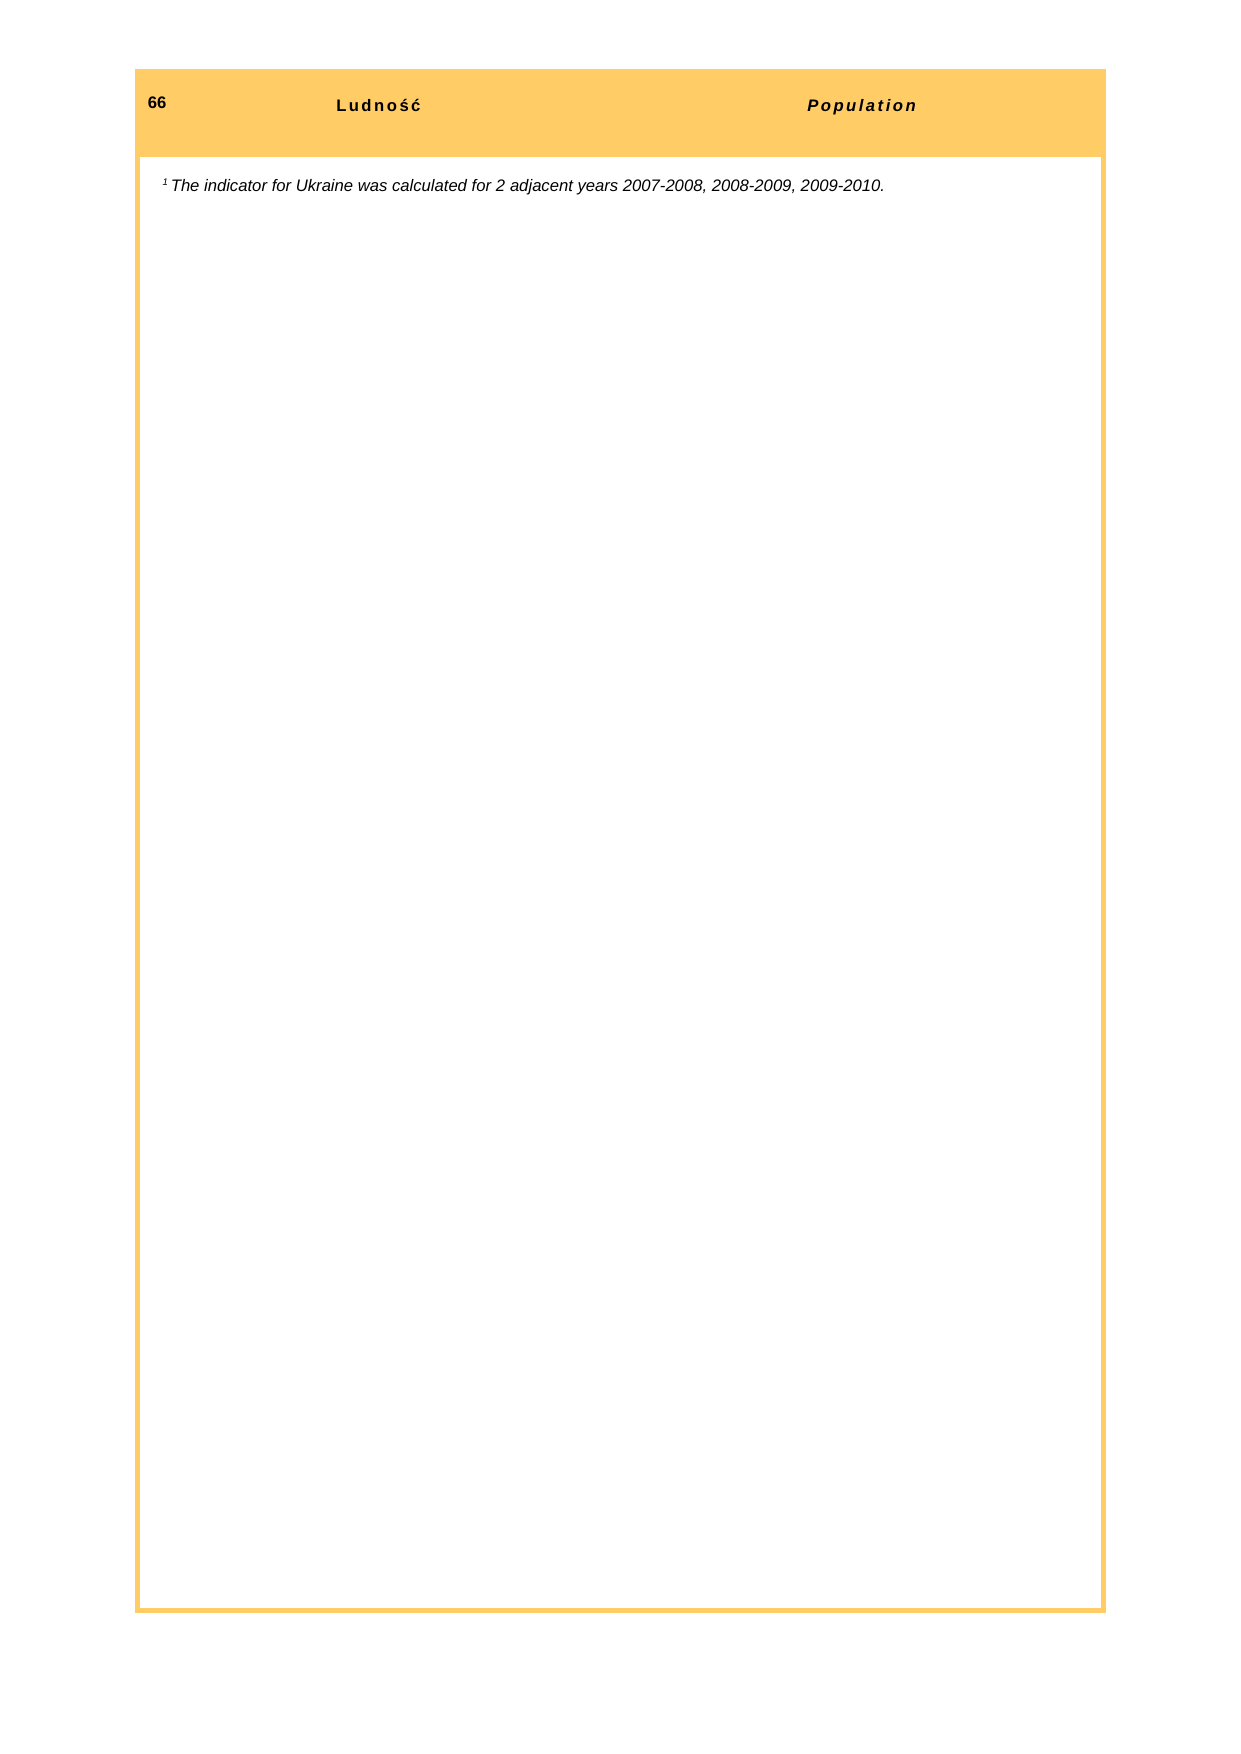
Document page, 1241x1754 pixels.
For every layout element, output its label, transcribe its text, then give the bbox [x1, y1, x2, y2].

text 1 The indicator for Ukraine was calculated for 2 adjacent years 2007-2008, 2008-2009, 2009-2010. [148, 175, 1098, 196]
